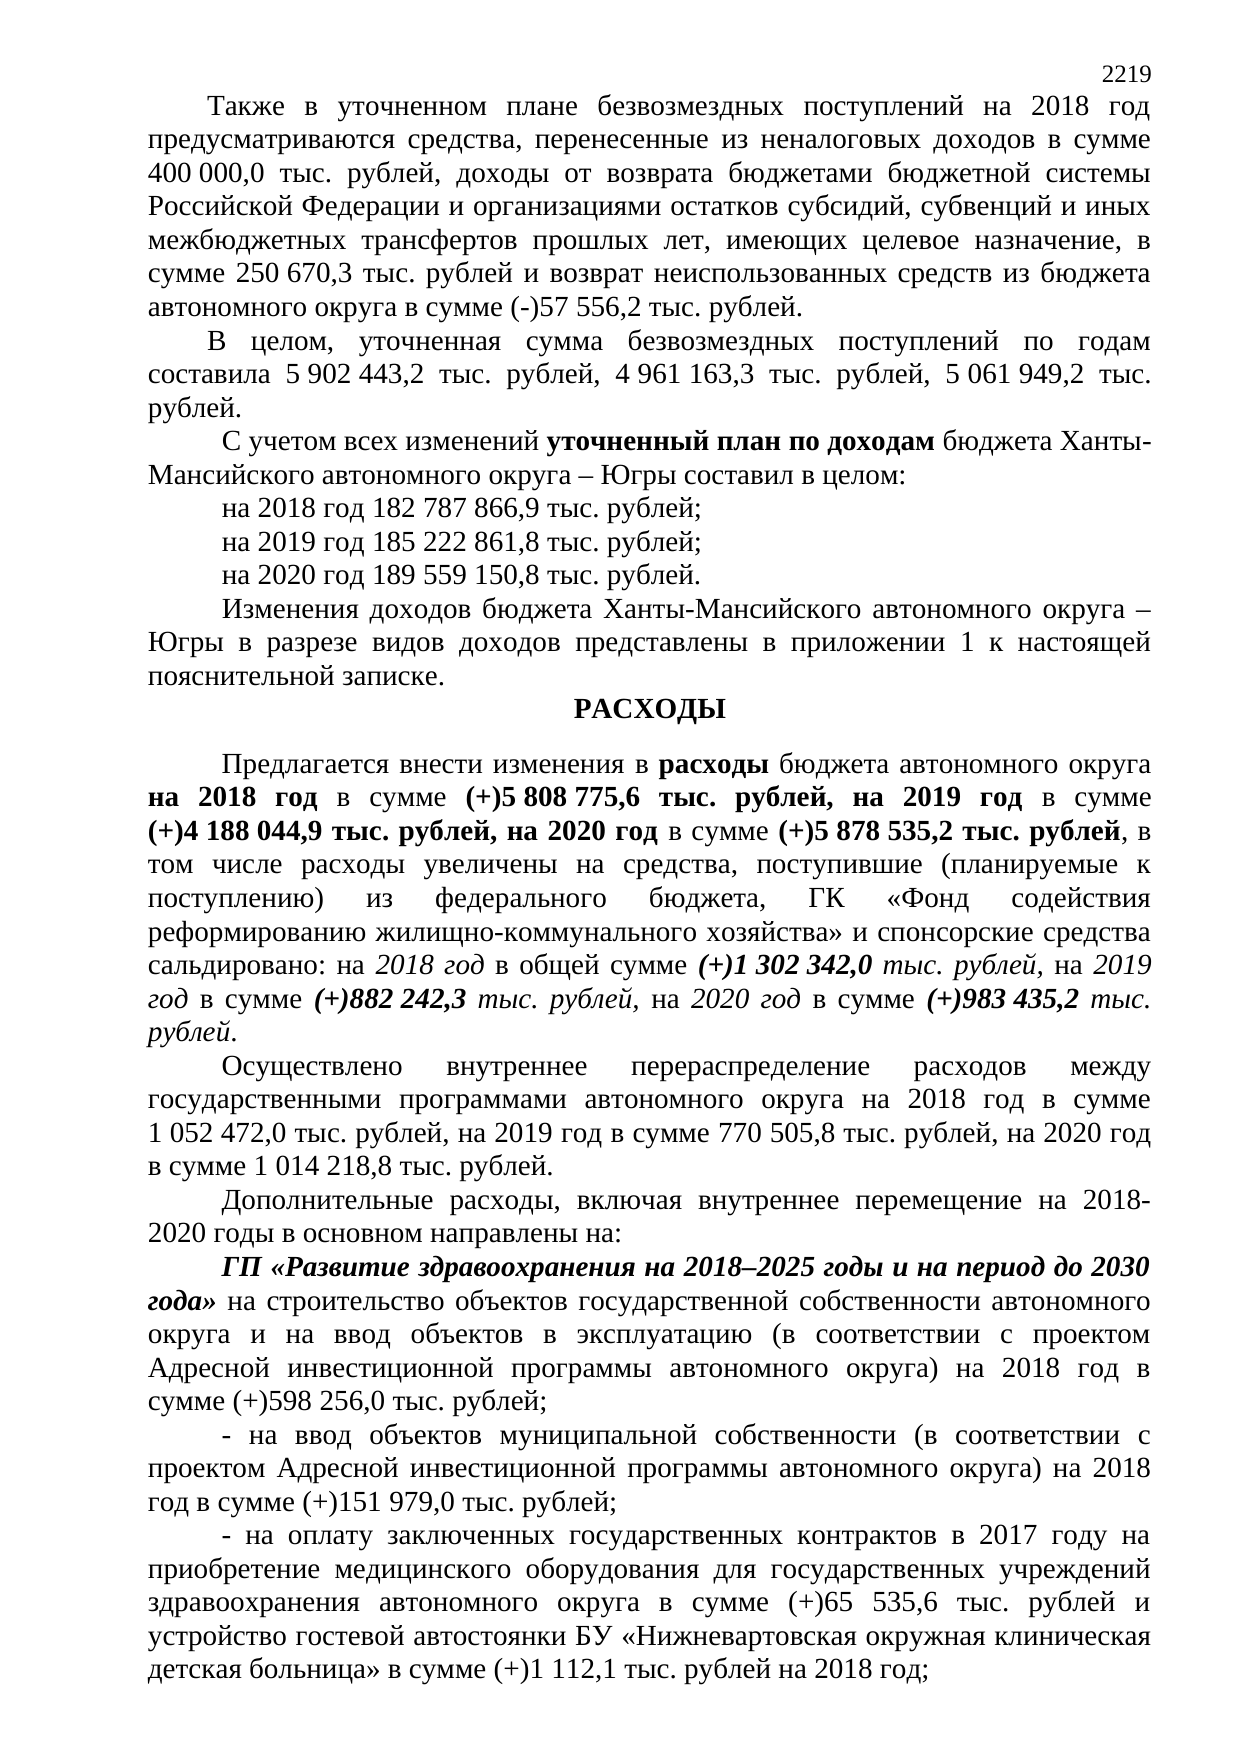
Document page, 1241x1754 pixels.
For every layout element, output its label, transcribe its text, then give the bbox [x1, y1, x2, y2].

text - на оплату заключенных государственных контрактов в 2017 году на приобретение медицинского оборудования для государственных учреждений здравоохранения автономного округа в сумме (+)65 535,6 тыс. рублей и устройство гостевой автостоянки БУ «Нижневартовская окружная клиническая детская больница» в сумме (+)1 112,1 тыс. рублей на 2018 год; [148, 1517, 1152, 1685]
text РАСХОДЫ [148, 692, 1152, 725]
text Дополнительные расходы, включая внутреннее перемещение на 2018-2020 годы в основном направлены на: [148, 1182, 1152, 1249]
text ГП «Развитие здравоохранения на 2018–2025 годы и на период до 2030 года» на строительство объектов государственной собственности автономного округа и на ввод объектов в эксплуатацию (в соответствии с проектом Адресной инвестиционной программы автономного округа) на 2018 год в сумме (+)598 256,0 тыс. рублей; [148, 1249, 1152, 1417]
text В целом, уточненная сумма безвозмездных поступлений по годам составила 5 902 443,2 тыс. рублей, 4 961 163,3 тыс. рублей, 5 061 949,2 тыс. рублей. [148, 323, 1152, 423]
text на 2020 год 189 559 150,8 тыс. рублей. [148, 557, 1152, 591]
text Изменения доходов бюджета Ханты-Мансийского автономного округа – Югры в разрезе видов доходов представлены в приложении 1 к настоящей пояснительной записке. [148, 591, 1152, 692]
text Осуществлено внутреннее перераспределение расходов между государственными программами автономного округа на 2018 год в сумме 1 052 472,0 тыс. рублей, на 2019 год в сумме 770 505,8 тыс. рублей, на 2020 год в сумме 1 014 218,8 тыс. рублей. [148, 1048, 1152, 1182]
text на 2018 год 182 787 866,9 тыс. рублей; [148, 490, 1152, 524]
text С учетом всех изменений уточненный план по доходам бюджета Ханты-Мансийского автономного округа – Югры составил в целом: [148, 423, 1152, 490]
text Также в уточненном плане безвозмездных поступлений на 2018 год предусматриваются средства, перенесенные из неналоговых доходов в сумме 400 000,0 тыс. рублей, доходы от возврата бюджетами бюджетной системы Российской Федерации и организациями остатков субсидий, субвенций и иных межбюджетных трансфертов прошлых лет, имеющих целевое назначение, в сумме 250 670,3 тыс. рублей и возврат неиспользованных средств из бюджета автономного округа в сумме (-)57 556,2 тыс. рублей. [148, 88, 1152, 323]
text Предлагается внести изменения в расходы бюджета автономного округа на 2018 год в сумме (+)5 808 775,6 тыс. рублей, на 2019 год в сумме (+)4 188 044,9 тыс. рублей, на 2020 год в сумме (+)5 878 535,2 тыс. рублей, в том числе расходы увеличены на средства, поступившие (планируемые к поступлению) из федерального бюджета, ГК «Фонд содействия реформированию жилищно-коммунального хозяйства» и спонсорские средства сальдировано: на 2018 год в общей сумме (+)1 302 342,0 тыс. рублей, на 2019 год в сумме (+)882 242,3 тыс. рублей, на 2020 год в сумме (+)983 435,2 тыс. рублей. [148, 746, 1152, 1048]
text - на ввод объектов муниципальной собственности (в соответствии с проектом Адресной инвестиционной программы автономного округа) на 2018 год в сумме (+)151 979,0 тыс. рублей; [148, 1417, 1152, 1517]
text на 2019 год 185 222 861,8 тыс. рублей; [148, 524, 1152, 557]
